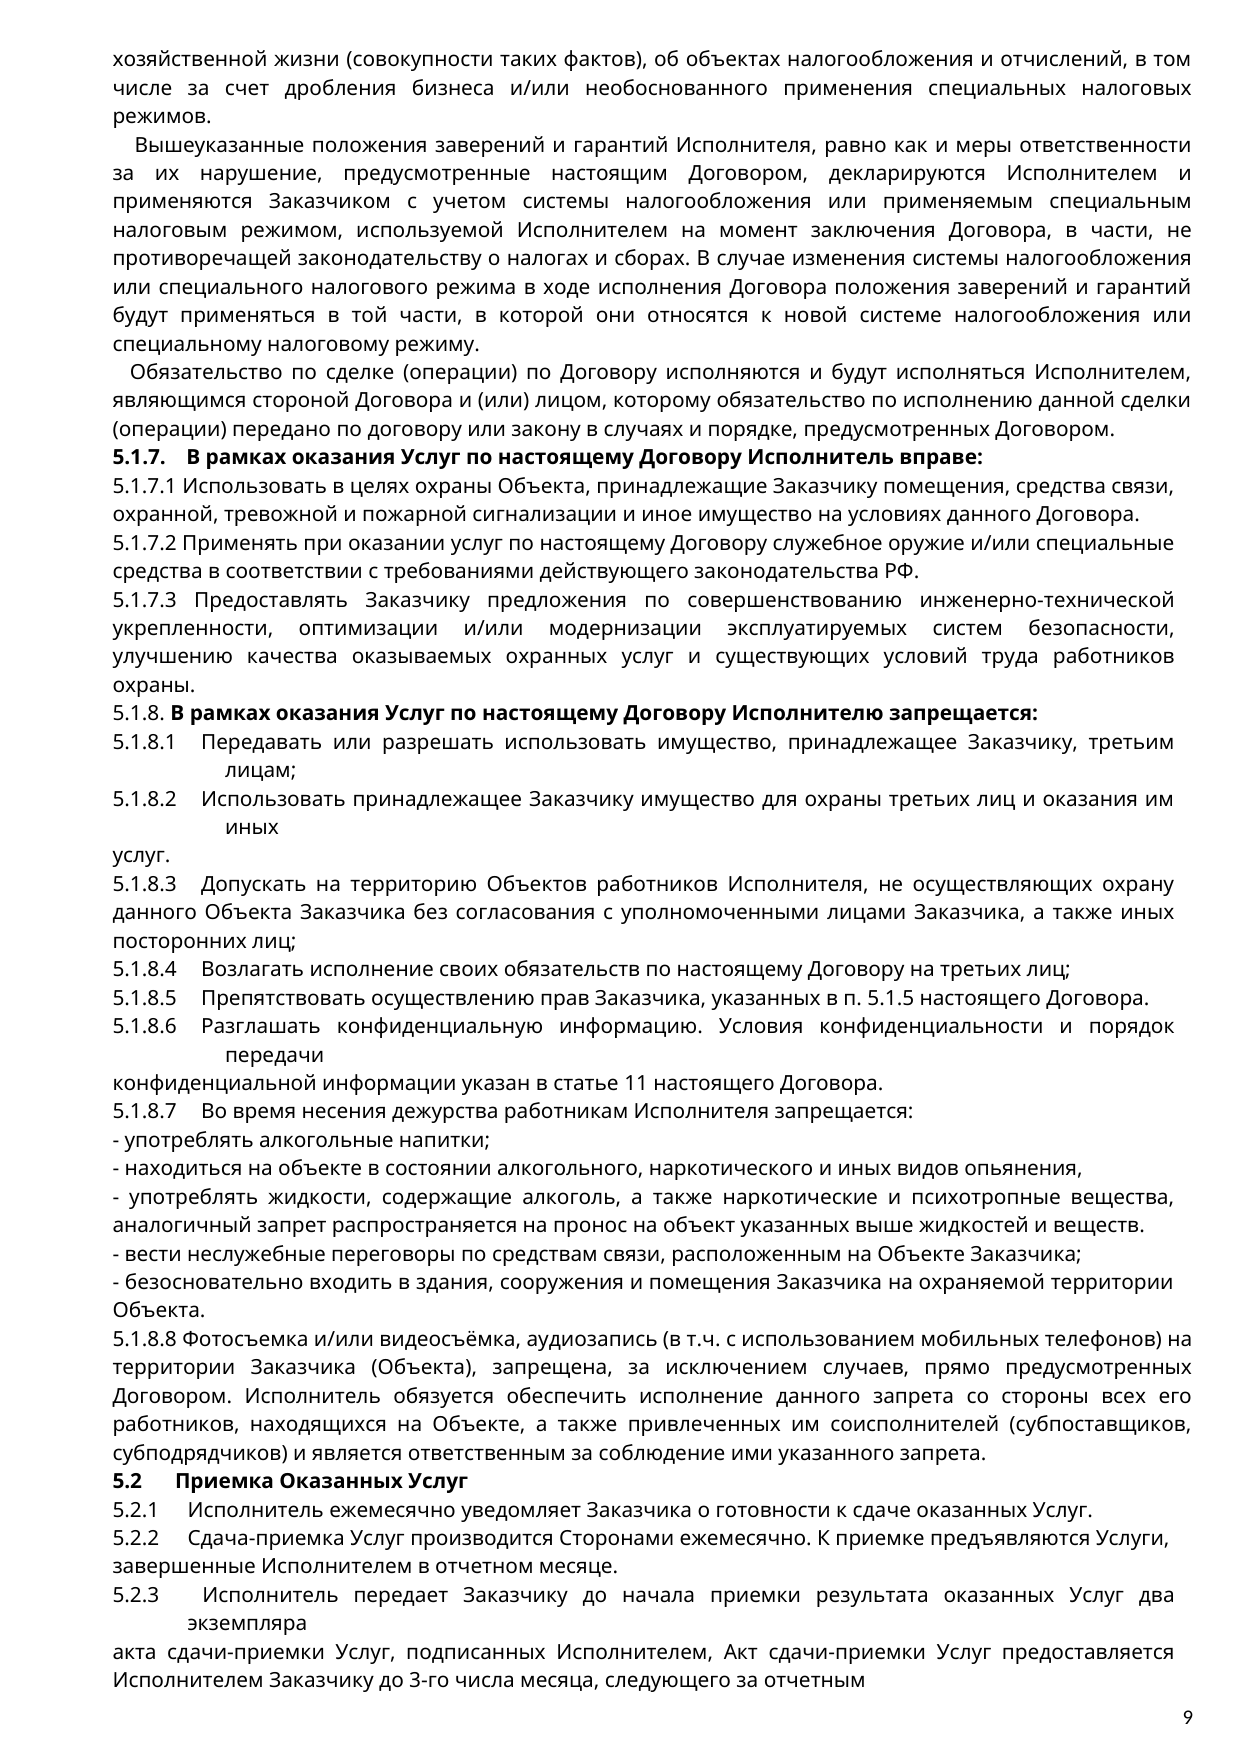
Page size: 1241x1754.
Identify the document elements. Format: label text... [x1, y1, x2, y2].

text - употреблять жидкости, содержащие алкоголь, а также наркотические и психотропные вещества, аналогичный запрет распространяется на пронос на объект указанных выше жидкостей и веществ. [112, 1182, 1175, 1239]
list Допускать на территорию Объектов работников Исполнителя, не осуществляющих охрану данного Объекта Заказчика без согласования с уполномоченными лицами Заказчика, а также иных посторонних лиц; [112, 869, 1175, 954]
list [112, 44, 1193, 130]
list Приемка Оказанных Услуг [112, 1466, 1175, 1495]
list Разглашать конфиденциальную информацию. Условия конфиденциальности и порядок передачи [112, 1011, 1175, 1068]
list Препятствовать осуществлению прав Заказчика, указанных в п. 5.1.5 настоящего Договора. [112, 983, 1175, 1011]
list Сдача-приемка Услуг производится Сторонами ежемесячно. К приемке предъявляются Услуги, [112, 1523, 1175, 1552]
text конфиденциальной информации указан в статье 11 настоящего Договора. [112, 1068, 1175, 1097]
list Передавать или разрешать использовать имущество, принадлежащее Заказчику, третьим лицам; [112, 727, 1175, 784]
text - находиться на объекте в состоянии алкогольного, наркотического и иных видов опьянения, [112, 1153, 1175, 1182]
list Обязательство по сделке (операции) по Договору исполняются и будут исполняться Исполнителем, являющимся стороной Договора и (или) лицом, которому обязательство по исполнению данной сделки (операции) передано по договору или закону в случаях и порядке, предусмотренных Договором. [112, 357, 1193, 442]
text 5.1.7.2 Применять при оказании услуг по настоящему Договору служебное оружие и/или специальные средства в соответствии с требованиями действующего законодательства РФ. [112, 528, 1175, 585]
text 5.1.8. В рамках оказания Услуг по настоящему Договору Исполнителю запрещается: [112, 698, 1175, 727]
list Во время несения дежурства работникам Исполнителя запрещается: [112, 1097, 1175, 1125]
text услуг. [112, 841, 1175, 869]
text 5.1.8.8 Фотосъемка и/или видеосъёмка, аудиозапись (в т.ч. с использованием мобильных телефонов) на территории Заказчика (Объекта), запрещена, за исключением случаев, прямо предусмотренных Договором. Исполнитель обязуется обеспечить исполнение данного запрета со стороны всех его работников, находящихся на Объекте, а также привлеченных им соисполнителей (субпоставщиков, субподрядчиков) и является ответственным за соблюдение ими указанного запрета. [112, 1324, 1193, 1466]
text 5.1.7.1 Использовать в целях охраны Объекта, принадлежащие Заказчику помещения, средства связи, охранной, тревожной и пожарной сигнализации и иное имущество на условиях данного Договора. [112, 471, 1175, 528]
list Вышеуказанные положения заверений и гарантий Исполнителя, равно как и меры ответственности за их нарушение, предусмотренные настоящим Договором, декларируются Исполнителем и применяются Заказчиком с учетом системы налогообложения или применяемым специальным налоговым режимом, используемой Исполнителем на момент заключения Договора, в части, не противоречащей законодательству о налогах и сборах. В случае изменения системы налогообложения или специального налогового режима в ходе исполнения Договора положения заверений и гарантий будут применяться в той части, в которой они относятся к новой системе налогообложения или специальному налоговому режиму. [112, 130, 1193, 357]
list Исполнитель ежемесячно уведомляет Заказчика о готовности к сдаче оказанных Услуг. [112, 1495, 1175, 1523]
text 5.1.7.3 Предоставлять Заказчику предложения по совершенствованию инженерно-технической укрепленности, оптимизации и/или модернизации эксплуатируемых систем безопасности, улучшению качества оказываемых охранных услуг и существующих условий труда работников охраны. [112, 585, 1175, 698]
text - вести неслужебные переговоры по средствам связи, расположенным на Объекте Заказчика; [112, 1239, 1175, 1267]
text акта сдачи-приемки Услуг, подписанных Исполнителем, Акт сдачи-приемки Услуг предоставляется Исполнителем Заказчику до 3-го числа месяца, следующего за отчетным [112, 1637, 1175, 1694]
list Использовать принадлежащее Заказчику имущество для охраны третьих лиц и оказания им иных [112, 784, 1175, 841]
text завершенные Исполнителем в отчетном месяце. [112, 1552, 1175, 1580]
text - безосновательно входить в здания, сооружения и помещения Заказчика на охраняемой территории Объекта. [112, 1267, 1175, 1324]
list Возлагать исполнение своих обязательств по настоящему Договору на третьих лиц; [112, 954, 1175, 983]
list Исполнитель передает Заказчику до начала приемки результата оказанных Услуг два экземпляра [112, 1580, 1175, 1637]
list В рамках оказания Услуг по настоящему Договору Исполнитель вправе: [112, 442, 1175, 471]
text - употреблять алкогольные напитки; [112, 1125, 1175, 1153]
